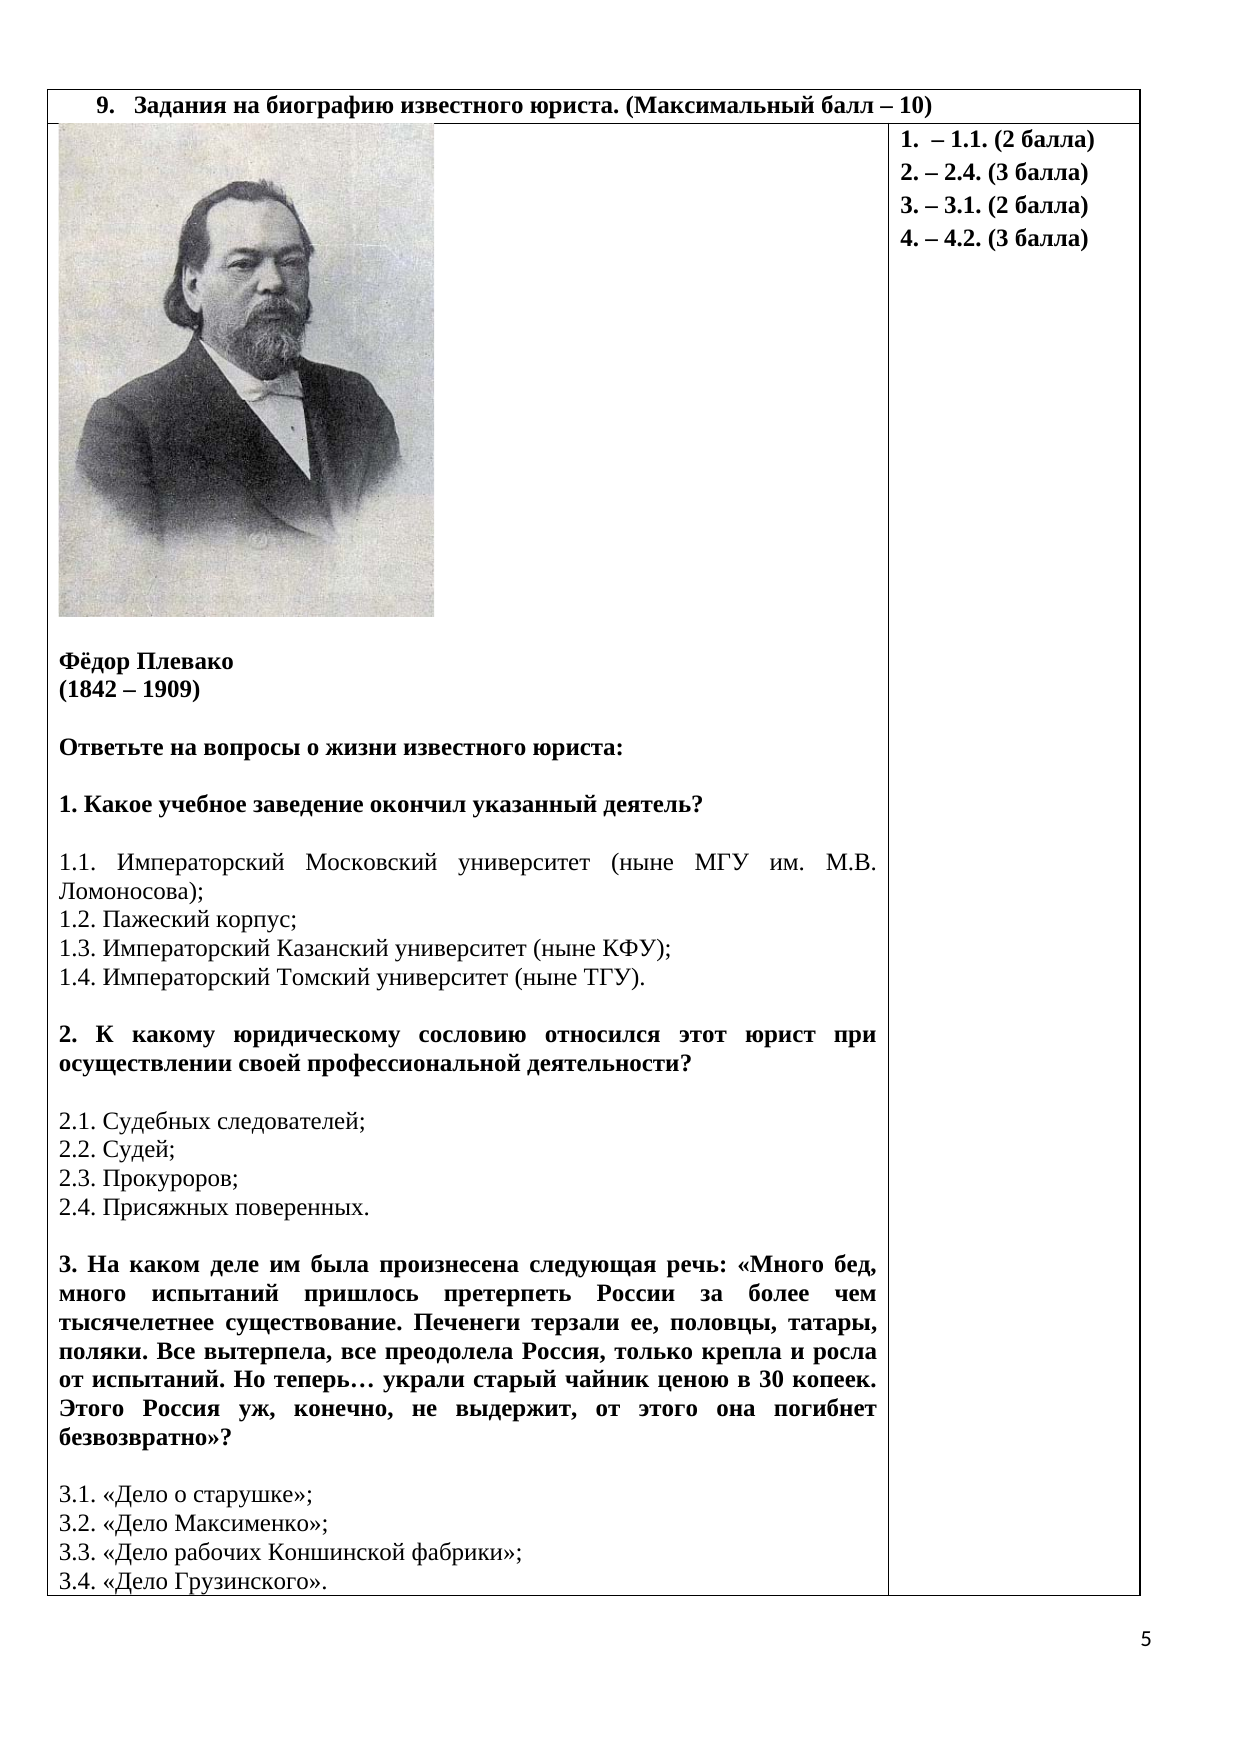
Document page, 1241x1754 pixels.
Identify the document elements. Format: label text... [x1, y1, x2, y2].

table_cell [48, 124, 888, 1594]
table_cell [889, 124, 1139, 1594]
table_cell Задания на биографию известного юриста. (Максимальный балл – 10) [48, 90, 1139, 123]
picture [58, 123, 435, 617]
